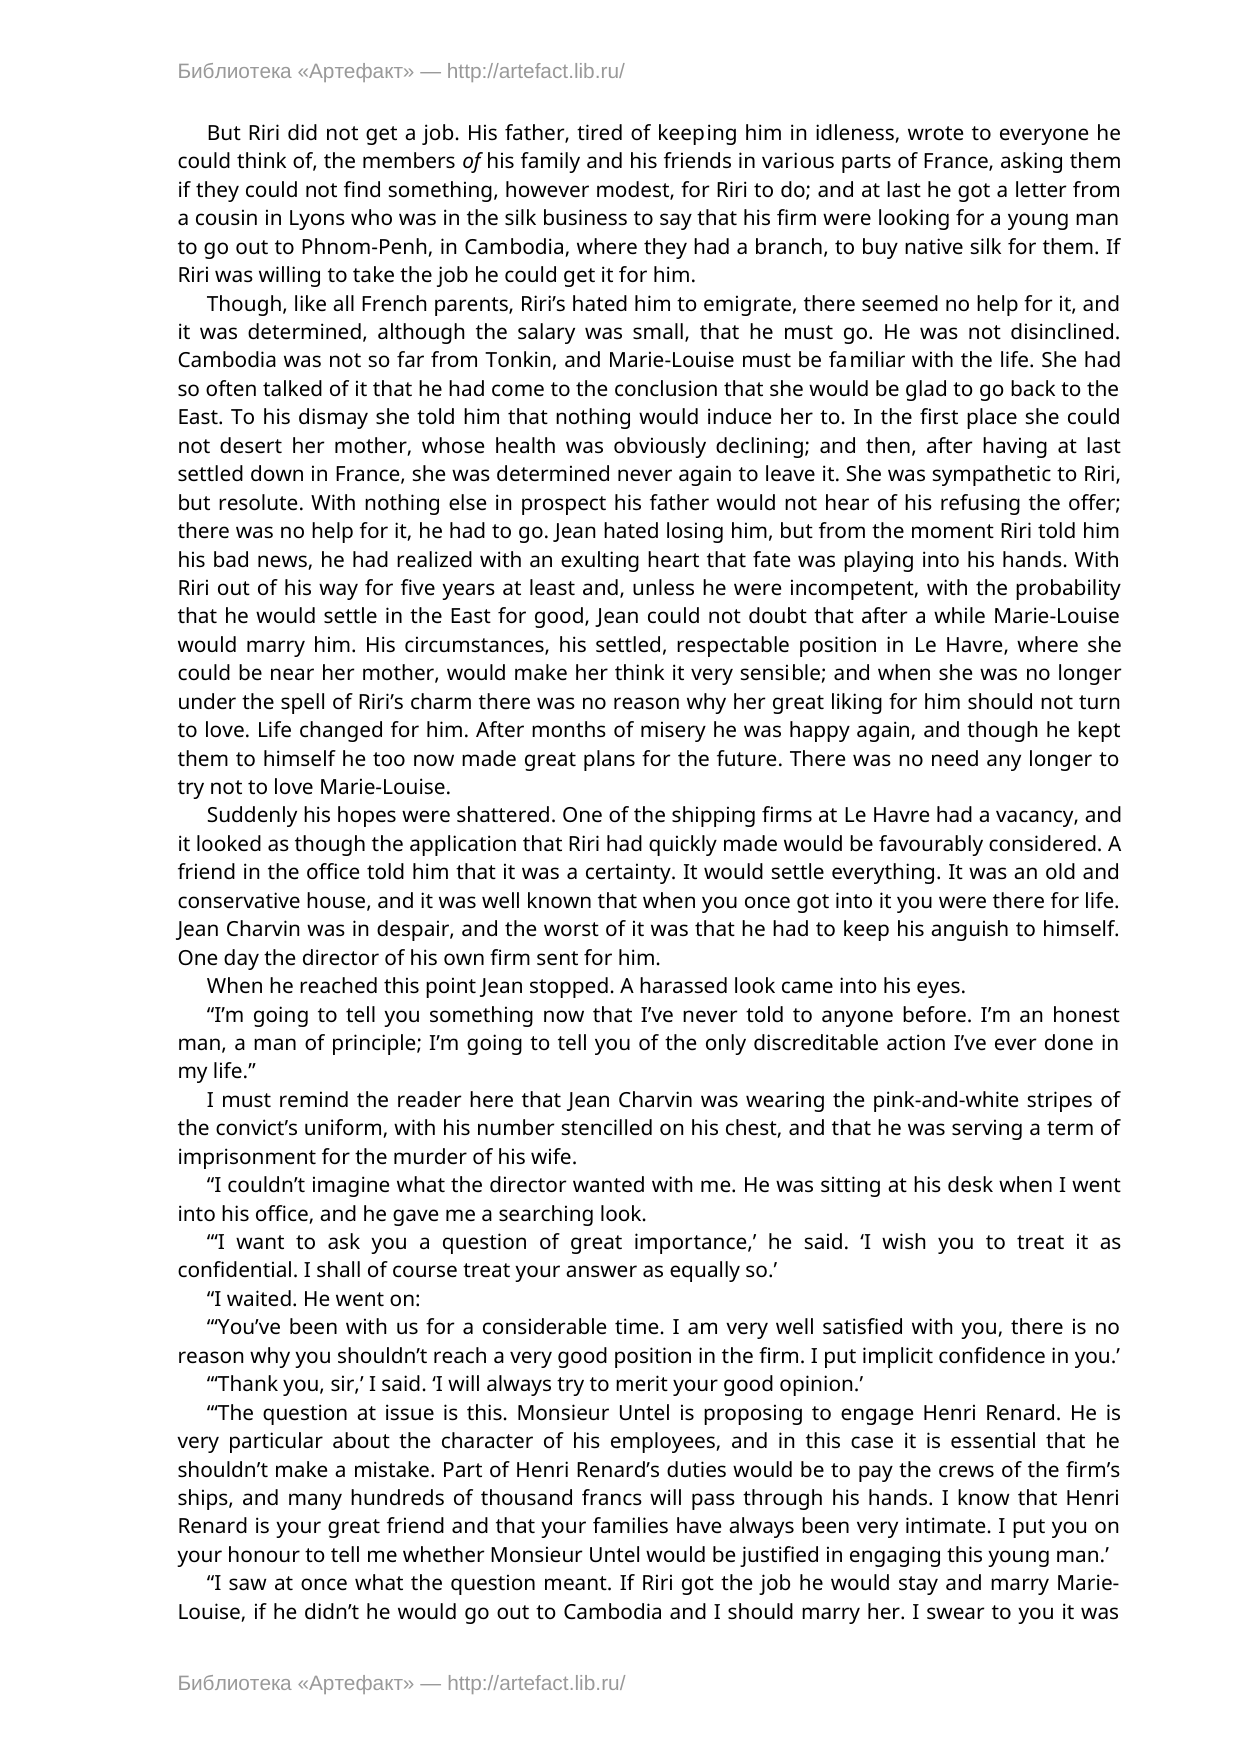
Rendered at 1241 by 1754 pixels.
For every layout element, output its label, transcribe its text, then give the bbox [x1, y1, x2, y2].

text “‘You’ve been with us for a considerable time. I am very well satisfied with you, there is no reason why you shouldn’t reach a very good position in the firm. I put implicit confidence in you.’ [177, 1312, 1122, 1369]
text But Riri did not get a job. His father, tired of keeping him in idleness, wrote to everyone he could think of, the members of his family and his friends in various parts of France, asking them if they could not find something, however modest, for Riri to do; and at last he got a letter from a cousin in Lyons who was in the silk business to say that his firm were looking for a young man to go out to Phnom-Penh, in Cambodia, where they had a branch, to buy native silk for them. If Riri was willing to take the job he could get it for him. [177, 118, 1122, 289]
text “I’m going to tell you something now that I’ve never told to anyone before. I’m an honest man, a man of principle; I’m going to tell you of the only discreditable action I’ve ever done in my life.” [177, 1000, 1122, 1085]
text “‘I want to ask you a question of great importance,’ he said. ‘I wish you to treat it as confidential. I shall of course treat your answer as equally so.’ [177, 1227, 1122, 1284]
text “‘Thank you, sir,’ I said. ‘I will always try to merit your good opinion.’ [177, 1369, 1122, 1398]
text Suddenly his hopes were shattered. One of the shipping firms at Le Havre had a vacancy, and it looked as though the application that Riri had quickly made would be favourably considered. A friend in the office told him that it was a certainty. It would settle everything. It was an old and conservative house, and it was well known that when you once got into it you were there for life. Jean Charvin was in despair, and the worst of it was that he had to keep his anguish to himself. One day the director of his own firm sent for him. [177, 801, 1122, 971]
text Though, like all French parents, Riri’s hated him to emigrate, there seemed no help for it, and it was determined, although the salary was small, that he must go. He was not disinclined. Cambodia was not so far from Tonkin, and Marie-Louise must be familiar with the life. She had so often talked of it that he had come to the conclusion that she would be glad to go back to the East. To his dismay she told him that nothing would induce her to. In the first place she could not desert her mother, whose health was obviously declining; and then, after having at last settled down in France, she was determined never again to leave it. She was sympathetic to Riri, but resolute. With nothing else in prospect his father would not hear of his refusing the offer; there was no help for it, he had to go. Jean hated losing him, but from the moment Riri told him his bad news, he had realized with an exulting heart that fate was playing into his hands. With Riri out of his way for five years at least and, unless he were incompetent, with the probability that he would settle in the East for good, Jean could not doubt that after a while Marie-Louise would marry him. His circumstances, his settled, respectable position in Le Havre, where she could be near her mother, would make her think it very sensible; and when she was no longer under the spell of Riri’s charm there was no reason why her great liking for him should not turn to love. Life changed for him. After months of misery he was happy again, and though he kept them to himself he too now made great plans for the future. There was no need any longer to try not to love Marie-Louise. [177, 289, 1122, 801]
text I must remind the reader here that Jean Charvin was wearing the pink-and-white stripes of the convict’s uniform, with his number stencilled on his chest, and that he was serving a term of imprisonment for the murder of his wife. [177, 1085, 1122, 1170]
text “I couldn’t imagine what the director wanted with me. He was sitting at his desk when I went into his office, and he gave me a searching look. [177, 1170, 1122, 1227]
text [177, 1568, 1122, 1625]
text “‘The question at issue is this. Monsieur Untel is proposing to engage Henri Renard. He is very particular about the character of his employees, and in this case it is essential that he shouldn’t make a mistake. Part of Henri Renard’s duties would be to pay the crews of the firm’s ships, and many hundreds of thousand francs will pass through his hands. I know that Henri Renard is your great friend and that your families have always been very intimate. I put you on your honour to tell me whether Monsieur Untel would be justified in engaging this young man.’ [177, 1398, 1122, 1568]
text When he reached this point Jean stopped. A harassed look came into his eyes. [177, 971, 1122, 1000]
text “I waited. He went on: [177, 1284, 1122, 1312]
